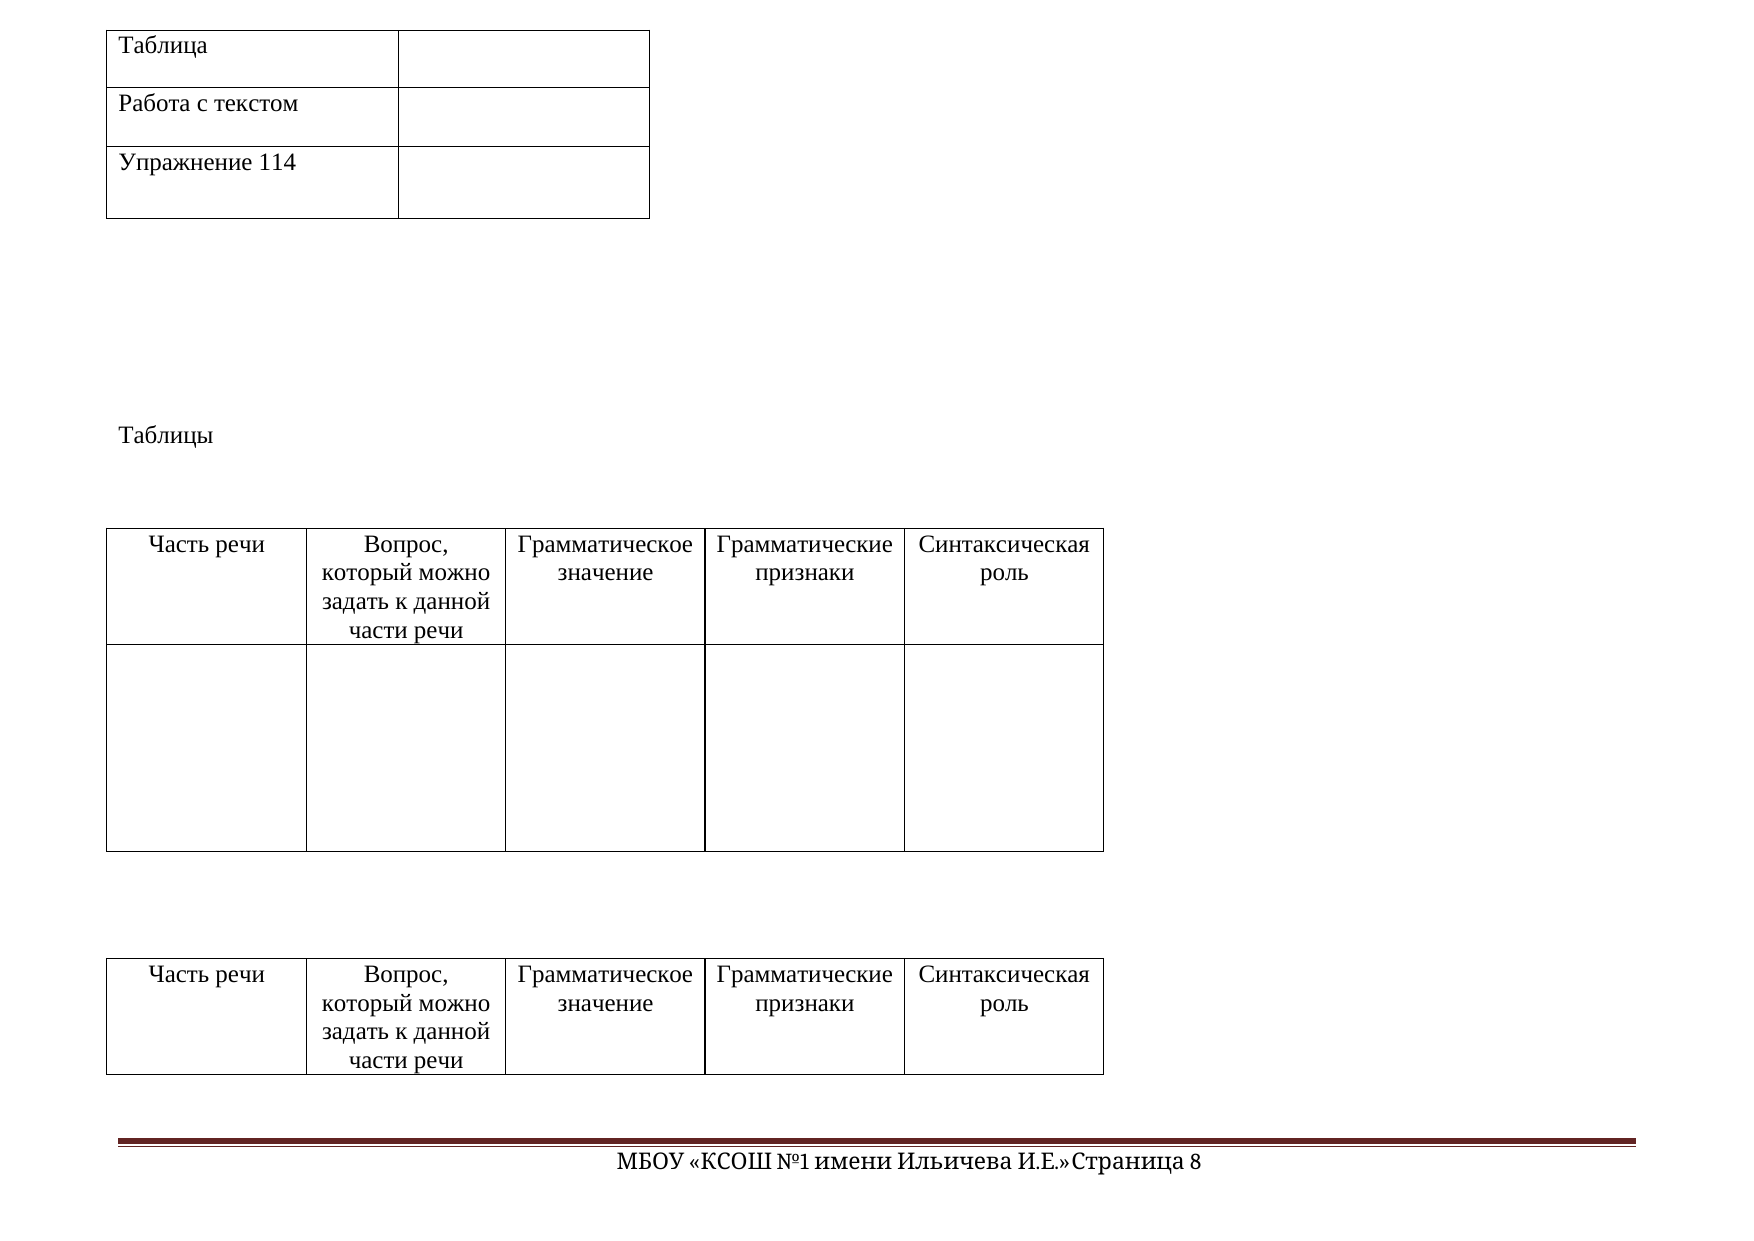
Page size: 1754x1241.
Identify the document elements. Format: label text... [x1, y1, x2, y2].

table_header Грамматическое значение [506, 959, 704, 1074]
table_header Грамматическое значение [506, 529, 704, 644]
table_cell Работа с текстом [107, 88, 398, 146]
table_cell Таблица [107, 31, 398, 87]
text Таблицы [118, 421, 1636, 449]
table_header Вопрос, который можно задать к данной части речи [307, 529, 505, 644]
table_header Грамматические признаки [706, 529, 904, 644]
table_cell [399, 31, 649, 87]
table_cell [905, 645, 1103, 851]
table_cell [706, 645, 904, 851]
table_cell [107, 645, 306, 851]
table_header Синтаксическая роль [905, 959, 1103, 1074]
table_cell [399, 88, 649, 146]
table_header Часть речи [107, 529, 306, 644]
table_header Синтаксическая роль [905, 529, 1103, 644]
table_cell [506, 645, 704, 851]
table_header Грамматические признаки [706, 959, 904, 1074]
table_cell [399, 147, 649, 218]
table_header Вопрос, который можно задать к данной части речи [307, 959, 505, 1074]
table_header Часть речи [107, 959, 306, 1074]
table_cell [307, 645, 505, 851]
table_cell Упражнение 114 [107, 147, 398, 218]
